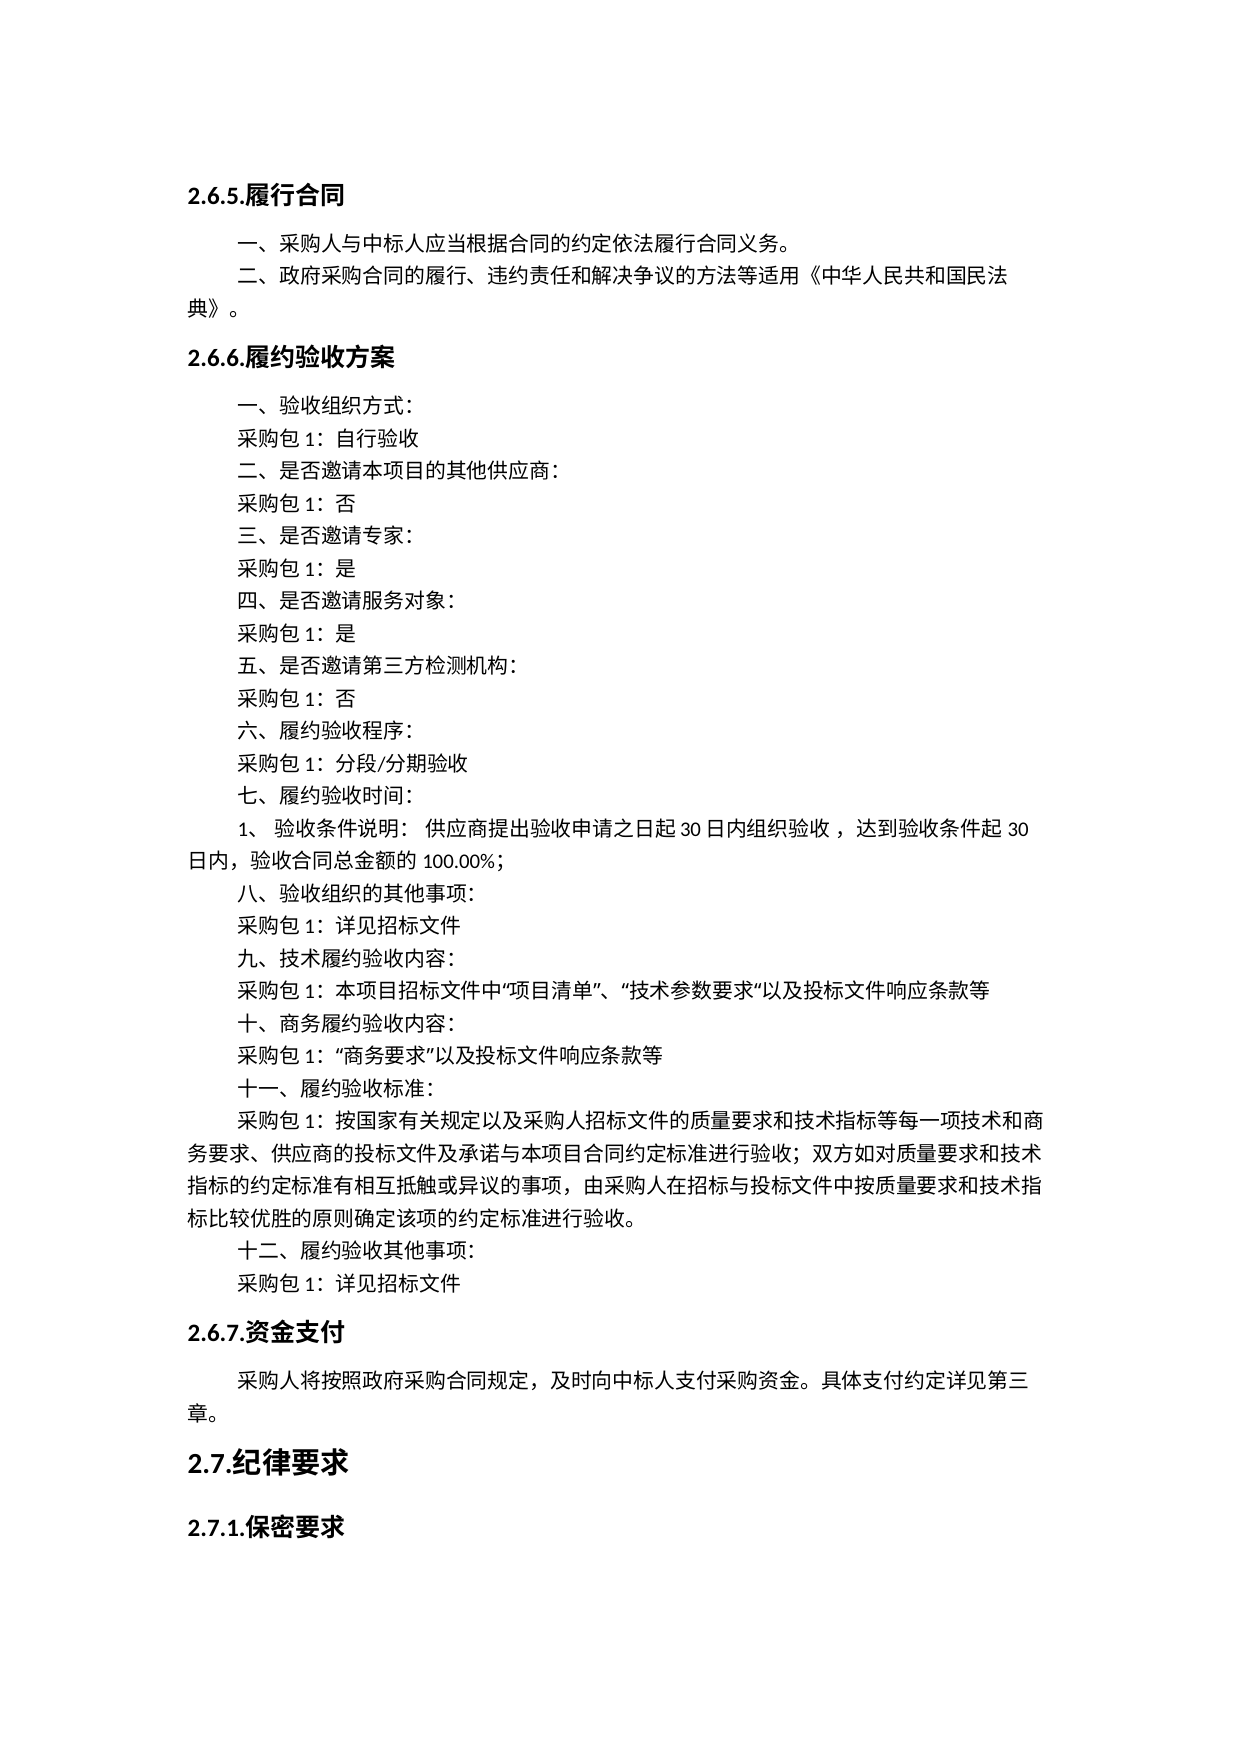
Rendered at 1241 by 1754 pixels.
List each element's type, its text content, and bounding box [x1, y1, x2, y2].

text 十一、履约验收标准： [187, 1072, 1053, 1104]
text 采购包1：否 [187, 487, 1053, 519]
text 五、是否邀请第三方检测机构： [187, 649, 1053, 682]
text 2.6.6.履约验收方案 [187, 324, 1053, 389]
text 采购包1：分段/分期验收 [187, 747, 1053, 779]
text 一、验收组织方式： [187, 389, 1053, 422]
text 采购包1：本项目招标文件中“项目清单”、“技术参数要求“以及投标文件响应条款等 [187, 974, 1053, 1007]
text 采购包1：自行验收 [187, 422, 1053, 454]
text 二、政府采购合同的履行、违约责任和解决争议的方法等适用《中华人民共和国民法典》。 [187, 259, 1053, 324]
text 采购包1：否 [187, 682, 1053, 714]
text 2.7.1.保密要求 [187, 1494, 1053, 1559]
text 三、是否邀请专家： [187, 519, 1053, 552]
text 十二、履约验收其他事项： [187, 1234, 1053, 1267]
text 八、验收组织的其他事项： [187, 877, 1053, 909]
text 采购包1：详见招标文件 [187, 1267, 1053, 1299]
text 九、技术履约验收内容： [187, 942, 1053, 974]
text 十、商务履约验收内容： [187, 1007, 1053, 1039]
text 采购包1：“商务要求”以及投标文件响应条款等 [187, 1039, 1053, 1072]
text 二、是否邀请本项目的其他供应商： [187, 454, 1053, 487]
text 七、履约验收时间： [187, 779, 1053, 812]
text 六、履约验收程序： [187, 714, 1053, 747]
text 1、 验收条件说明： 供应商提出验收申请之日起30日内组织验收 ，达到验收条件起 30 日内，验收合同总金额的 100.00%； [187, 812, 1053, 877]
text 采购包1：按国家有关规定以及采购人招标文件的质量要求和技术指标等每一项技术和商务要求、供应商的投标文件及承诺与本项目合同约定标准进行验收；双方如对质量要求和技术指标的约定标准有相互抵触或异议的事项，由采购人在招标与投标文件中按质量要求和技术指标比较优胜的原则确定该项的约定标准进行验收。 [187, 1104, 1053, 1234]
text 一、采购人与中标人应当根据合同的约定依法履行合同义务。 [187, 227, 1053, 259]
text 采购包1：是 [187, 617, 1053, 649]
text 采购人将按照政府采购合同规定，及时向中标人支付采购资金。具体支付约定详见第三章。 [187, 1364, 1053, 1429]
text 采购包1：详见招标文件 [187, 909, 1053, 942]
text 四、是否邀请服务对象： [187, 584, 1053, 617]
text 2.6.7.资金支付 [187, 1299, 1053, 1364]
text 2.7.纪律要求 [187, 1429, 1053, 1494]
text 采购包1：是 [187, 552, 1053, 584]
text 2.6.5.履行合同 [187, 162, 1053, 227]
